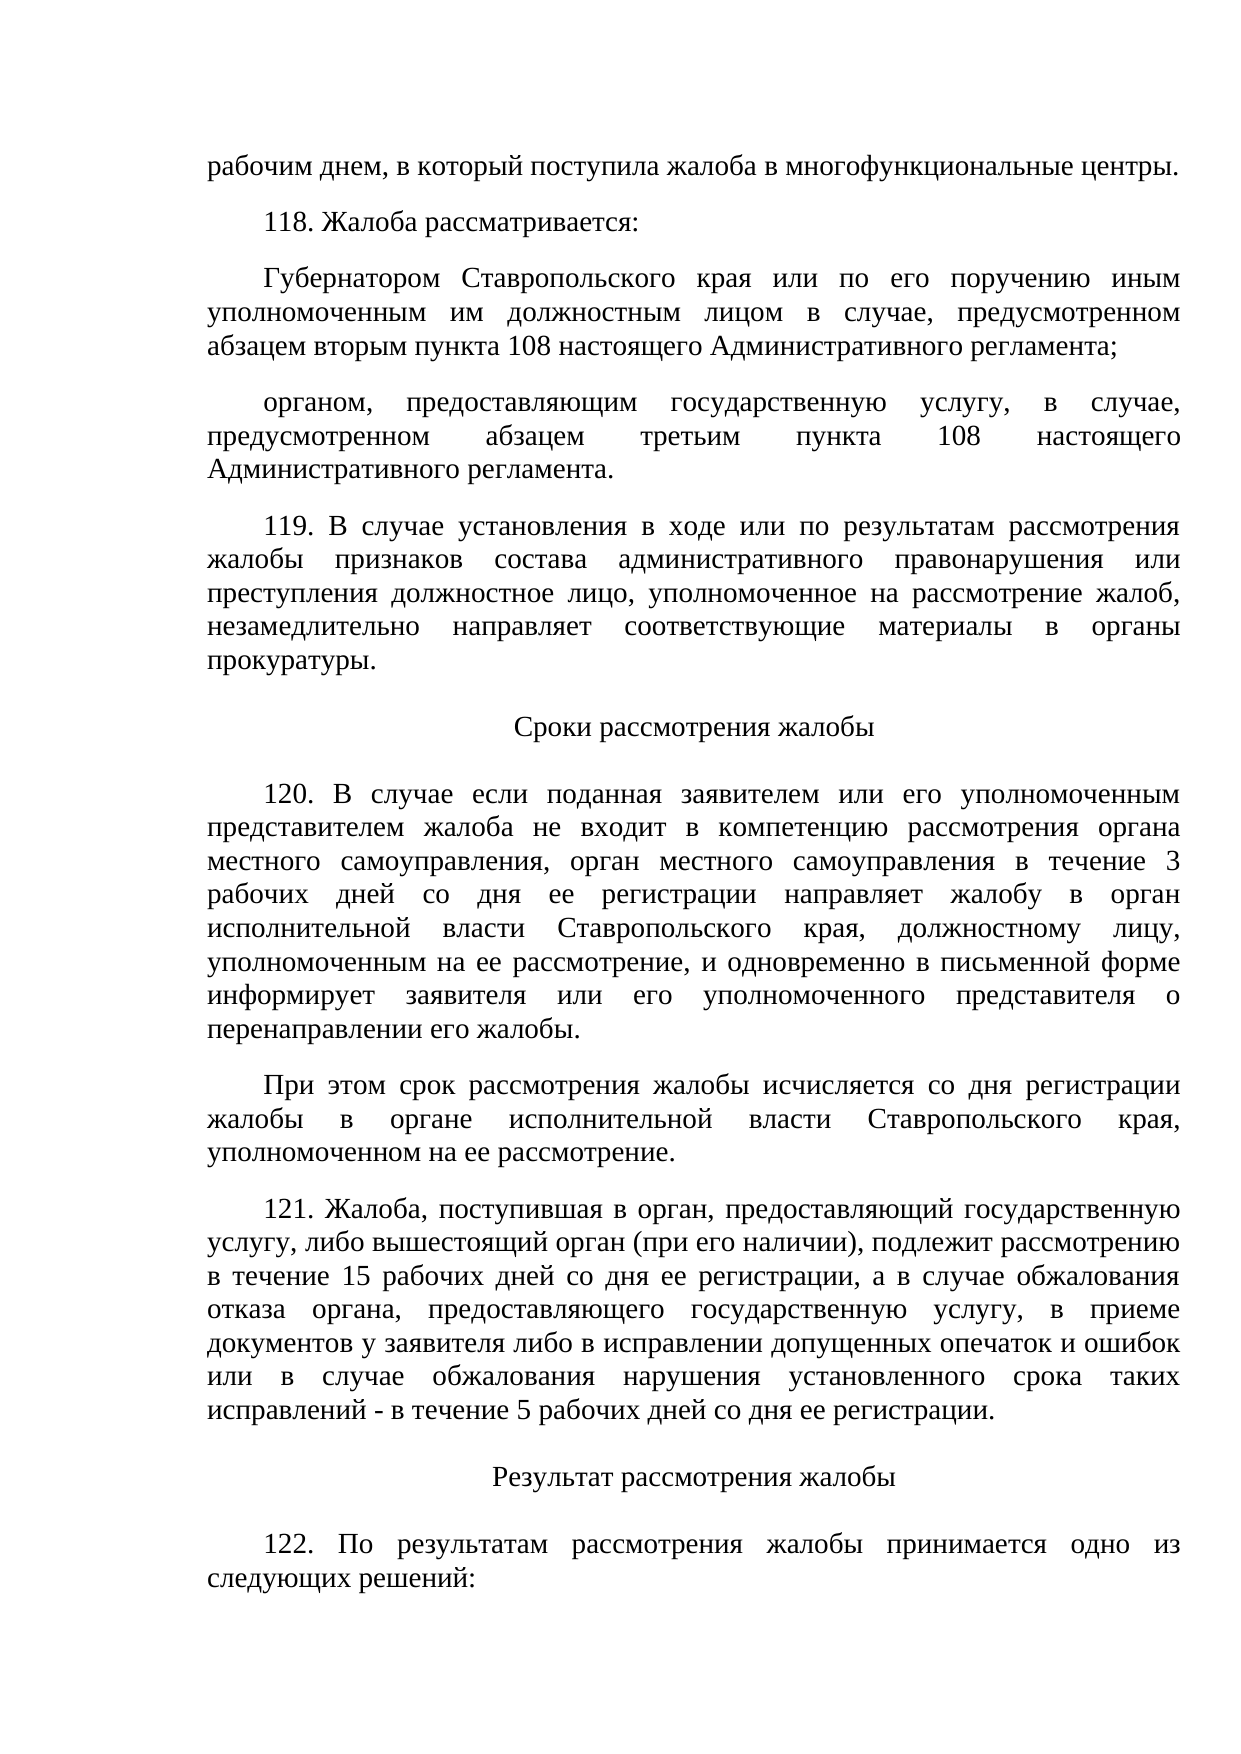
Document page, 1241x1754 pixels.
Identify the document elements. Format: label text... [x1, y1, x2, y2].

text Сроки рассмотрения жалобы [207, 709, 1181, 742]
text 120. В случае если поданная заявителем или его уполномоченным представителем жалоба не входит в компетенцию рассмотрения органа местного самоуправления, орган местного самоуправления в течение 3 рабочих дней со дня ее регистрации направляет жалобу в орган исполнительной власти Ставропольского края, должностному лицу, уполномоченным на ее рассмотрение, и одновременно в письменной форме информирует заявителя или его уполномоченного представителя о перенаправлении его жалобы. [207, 776, 1181, 1044]
text 122. По результатам рассмотрения жалобы принимается одно из следующих решений: [207, 1526, 1181, 1593]
text Губернатором Ставропольского края или по его поручению иным уполномоченным им должностным лицом в случае, предусмотренном абзацем вторым пункта 108 настоящего Административного регламента; [207, 261, 1181, 361]
text органом, предоставляющим государственную услугу, в случае, предусмотренном абзацем третьим пункта 108 настоящего Административного регламента. [207, 384, 1181, 485]
text 121. Жалоба, поступившая в орган, предоставляющий государственную услугу, либо вышестоящий орган (при его наличии), подлежит рассмотрению в течение 15 рабочих дней со дня ее регистрации, а в случае обжалования отказа органа, предоставляющего государственную услугу, в приеме документов у заявителя либо в исправлении допущенных опечаток и ошибок или в случае обжалования нарушения установленного срока таких исправлений - в течение 5 рабочих дней со дня ее регистрации. [207, 1191, 1181, 1426]
text 119. В случае установления в ходе или по результатам рассмотрения жалобы признаков состава административного правонарушения или преступления должностное лицо, уполномоченное на рассмотрение жалоб, незамедлительно направляет соответствующие материалы в органы прокуратуры. [207, 508, 1181, 675]
text Результат рассмотрения жалобы [207, 1459, 1181, 1493]
text При этом срок рассмотрения жалобы исчисляется со дня регистрации жалобы в органе исполнительной власти Ставропольского края, уполномоченном на ее рассмотрение. [207, 1067, 1181, 1168]
text 118. Жалоба рассматривается: [207, 204, 1181, 238]
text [207, 148, 1181, 181]
